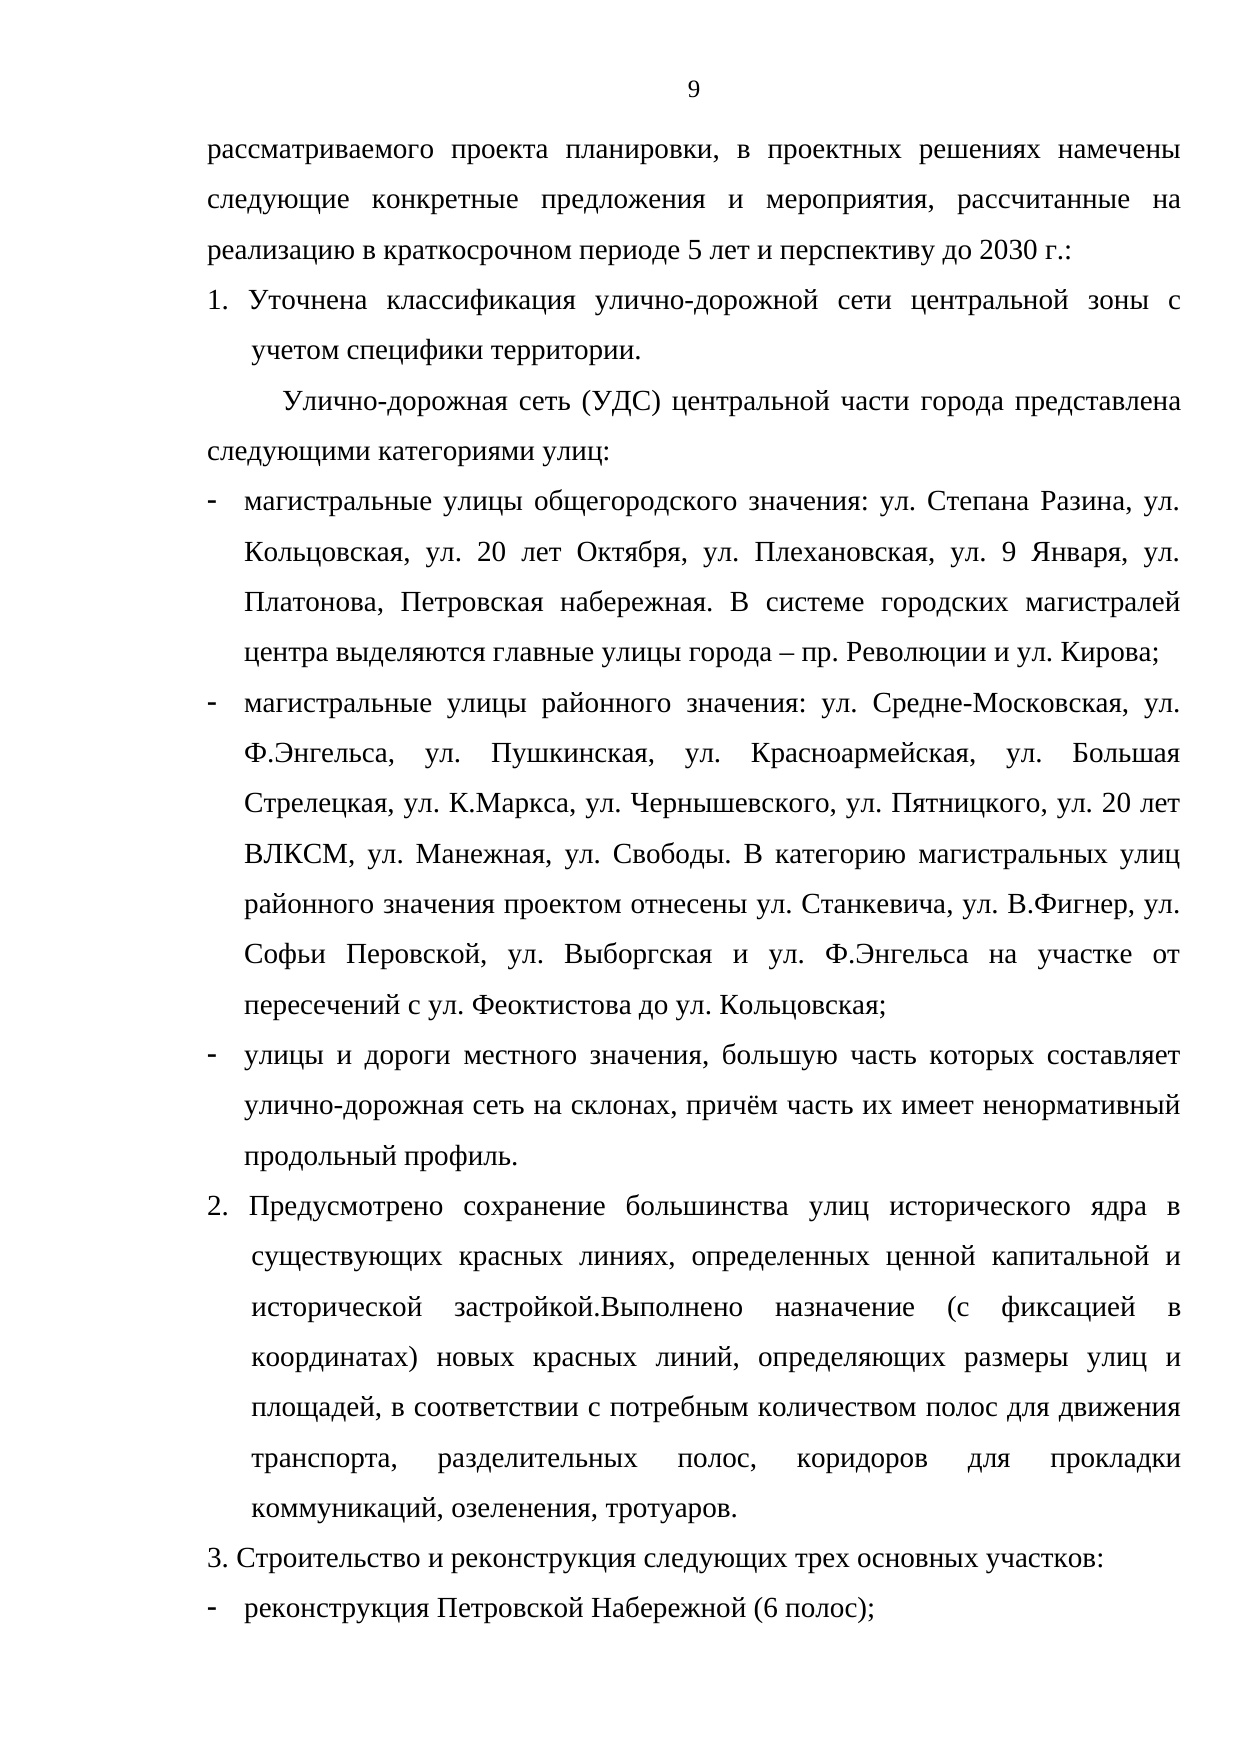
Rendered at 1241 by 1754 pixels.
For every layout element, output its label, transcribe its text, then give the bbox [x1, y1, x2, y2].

text 1. Уточнена классификация улично-дорожной сети центральной зоны с учетом специфики территории. [207, 282, 1182, 366]
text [207, 131, 1182, 265]
text 3. Строительство и реконструкция следующих трех основных участков: [207, 1540, 1182, 1574]
list реконструкция Петровской Набережной (6 полос); [207, 1591, 1181, 1624]
text 2. Предусмотрено сохранение большинства улиц исторического ядра в существующих красных линиях, определенных ценной капитальной и исторической застройкой.Выполнено назначение (с фиксацией в координатах) новых красных линий, определяющих размеры улиц и площадей, в соответствии с потребным количеством полос для движения транспорта, разделительных полос, коридоров для прокладки коммуникаций, озеленения, тротуаров. [207, 1188, 1182, 1523]
list улицы и дороги местного значения, большую часть которых составляет улично-дорожная сеть на склонах, причём часть их имеет ненормативный продольный профиль. [207, 1037, 1181, 1171]
list магистральные улицы районного значения: ул. Средне-Московская, ул. Ф.Энгельса, ул. Пушкинская, ул. Красноармейская, ул. Большая Стрелецкая, ул. К.Маркса, ул. Чернышевского, ул. Пятницкого, ул. 20 лет ВЛКСМ, ул. Манежная, ул. Свободы. В категорию магистральных улиц районного значения проектом отнесены ул. Станкевича, ул. В.Фигнер, ул. Софьи Перовской, ул. Выборгская и ул. Ф.Энгельса на участке от пересечений с ул. Феоктистова до ул. Кольцовская; [207, 685, 1181, 1020]
list магистральные улицы общегородского значения: ул. Степана Разина, ул. Кольцовская, ул. 20 лет Октября, ул. Плехановская, ул. 9 Января, ул. Платонова, Петровская набережная. В системе городских магистралей центра выделяются главные улицы города – пр. Революции и ул. Кирова; [207, 483, 1181, 668]
text Улично-дорожная сеть (УДС) центральной части города представлена следующими категориями улиц: [207, 383, 1182, 467]
